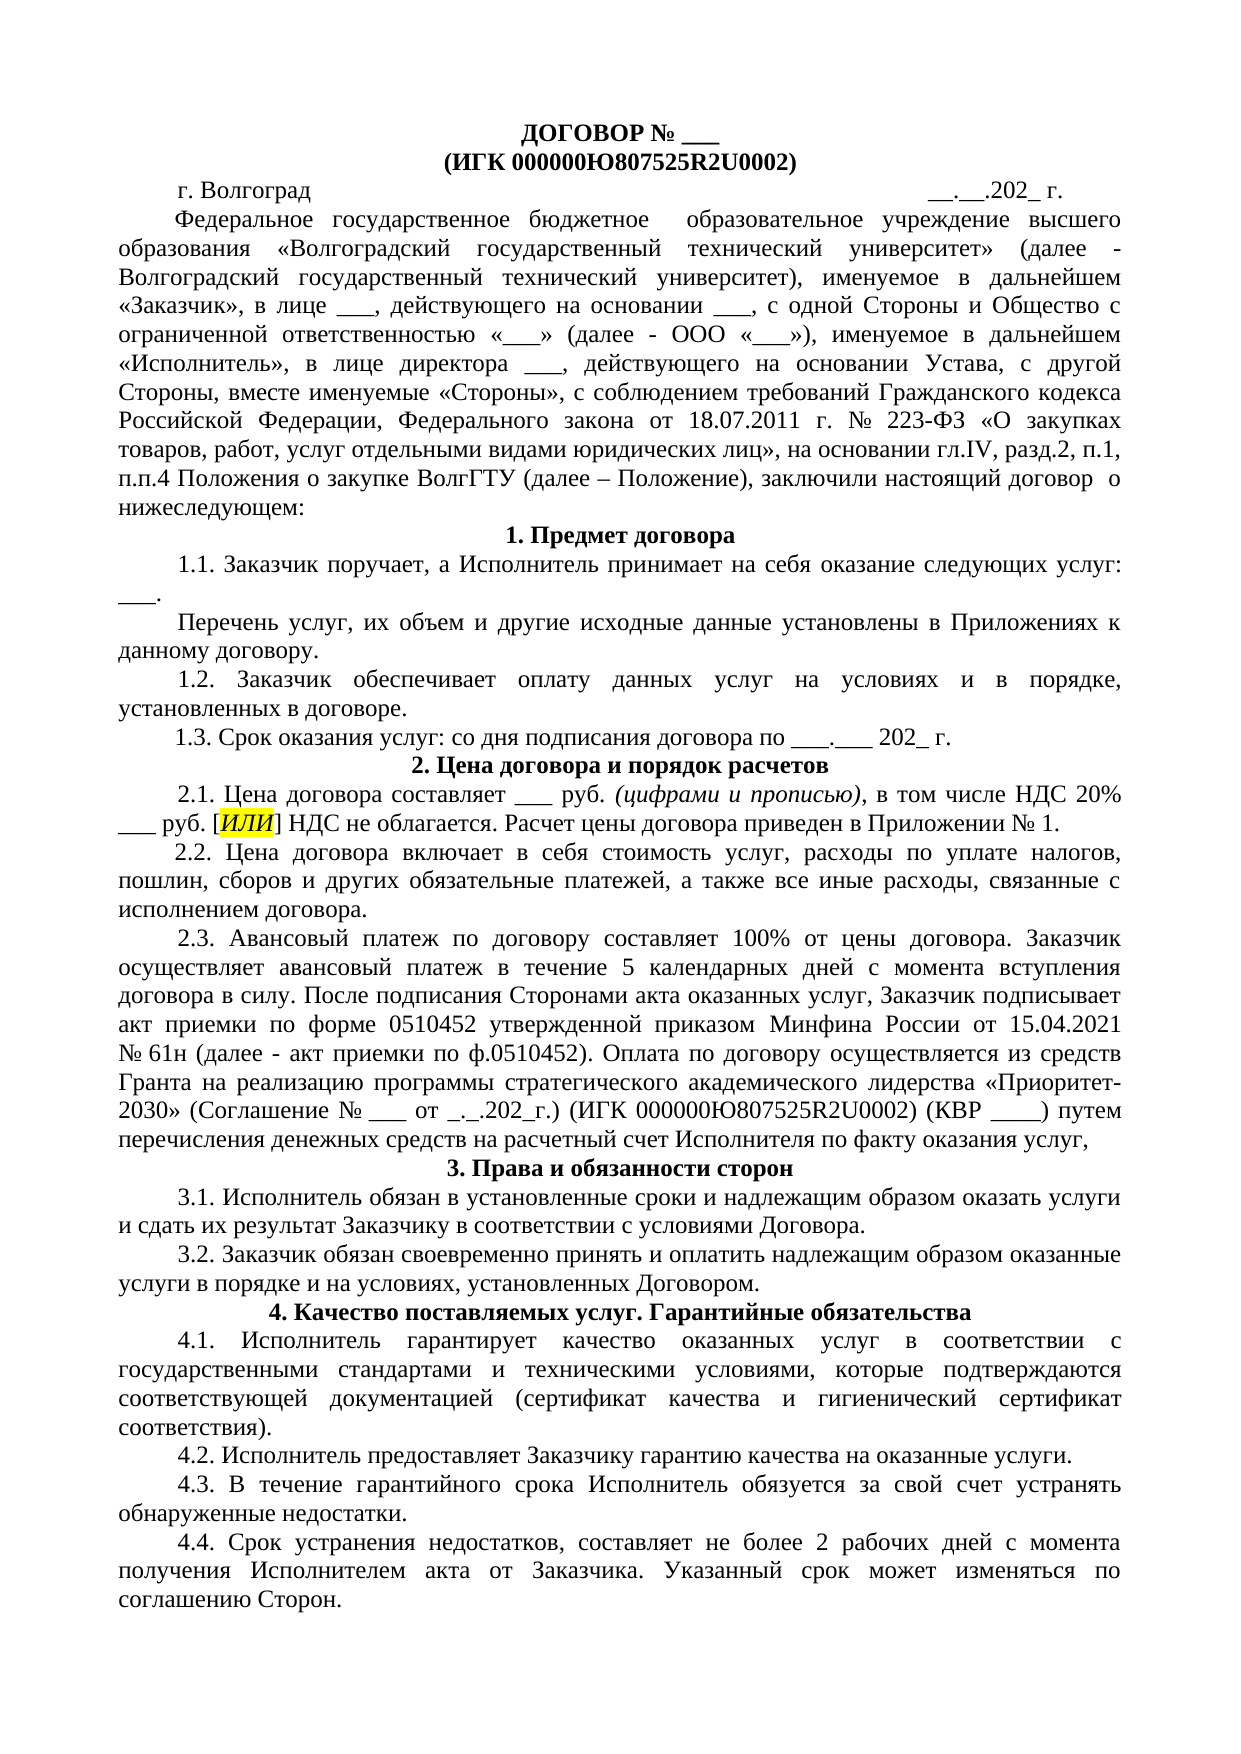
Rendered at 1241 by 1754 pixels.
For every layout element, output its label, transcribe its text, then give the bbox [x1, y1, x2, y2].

text г. Волгоград __.__.202_ г. [177, 176, 1122, 204]
text (ИГК 000000Ю807525R2U0002) [118, 147, 1122, 176]
text 4.3. В течение гарантийного срока Исполнитель обязуется за свой счет устранять обнаруженные недостатки. [118, 1469, 1122, 1527]
text 4.4. Срок устранения недостатков, составляет не более 2 рабочих дней с момента получения Исполнителем акта от Заказчика. Указанный срок может изменяться по соглашению Сторон. [118, 1527, 1122, 1613]
text 3.2. Заказчик обязан своевременно принять и оплатить надлежащим образом оказанные услуги в порядке и на условиях, установленных Договором. [118, 1239, 1122, 1297]
text ДОГОВОР № ___ [118, 118, 1122, 147]
text 1.1. Заказчик поручает, а Исполнитель принимает на себя оказание следующих услуг: ___. [118, 549, 1122, 607]
text 1.3. Срок оказания услуг: со дня подписания договора по ___.___ 202_ г. [118, 722, 1122, 751]
text 2.1. Цена договора составляет ___ руб. (цифрами и прописью), в том числе НДС 20% ___ руб. [ИЛИ] НДС не облагается. Расчет цены договора приведен в Приложении № 1. [118, 779, 1122, 837]
text 3.1. Исполнитель обязан в установленные сроки и надлежащим образом оказать услуги и сдать их результат Заказчику в соответствии с условиями Договора. [118, 1182, 1122, 1239]
text 2.3. Авансовый платеж по договору составляет 100% от цены договора. Заказчик осуществляет авансовый платеж в течение 5 календарных дней с момента вступления договора в силу. После подписания Сторонами акта оказанных услуг, Заказчик подписывает акт приемки по форме 0510452 утвержденной приказом Минфина России от 15.04.2021 № 61н (далее - акт приемки по ф.0510452). Оплата по договору осуществляется из средств Гранта на реализацию программы стратегического академического лидерства «Приоритет-2030» (Соглашение № ___ от _._.202_г.) (ИГК 000000Ю807525R2U0002) (КВР ____) путем перечисления денежных средств на расчетный счет Исполнителя по факту оказания услуг, [118, 923, 1122, 1153]
text 3. Права и обязанности сторон [118, 1153, 1122, 1182]
text 4. Качество поставляемых услуг. Гарантийные обязательства [118, 1297, 1122, 1326]
text 2. Цена договора и порядок расчетов [118, 751, 1122, 779]
text 4.1. Исполнитель гарантирует качество оказанных услуг в соответствии с государственными стандартами и техническими условиями, которые подтверждаются соответствующей документацией (сертификат качества и гигиенический сертификат соответствия). [118, 1326, 1122, 1441]
text 2.2. Цена договора включает в себя стоимость услуг, расходы по уплате налогов, пошлин, сборов и других обязательные платежей, а также все иные расходы, связанные с исполнением договора. [118, 837, 1122, 923]
text 1. Предмет договора [118, 521, 1122, 549]
text Перечень услуг, их объем и другие исходные данные установлены в Приложениях к данному договору. [118, 607, 1122, 664]
text 1.2. Заказчик обеспечивает оплату данных услуг на условиях и в порядке, установленных в договоре. [118, 664, 1122, 722]
text 4.2. Исполнитель предоставляет Заказчику гарантию качества на оказанные услуги. [118, 1441, 1122, 1469]
text Федеральное государственное бюджетное образовательное учреждение высшего образования «Волгоградский государственный технический университет» (далее - Волгоградский государственный технический университет), именуемое в дальнейшем «Заказчик», в лице ___, действующего на основании ___, с одной Стороны и Общество с ограниченной ответственностью «___» (далее - ООО «___»), именуемое в дальнейшем «Исполнитель», в лице директора ___, действующего на основании Устава, с другой Стороны, вместе именуемые «Стороны», с соблюдением требований Гражданского кодекса Российской Федерации, Федерального закона от 18.07.2011 г. № 223-ФЗ «О закупках товаров, работ, услуг отдельными видами юридических лиц», на основании гл.IV, разд.2, п.1, п.п.4 Положения о закупке ВолгГТУ (далее – Положение), заключили настоящий договор о нижеследующем: [118, 204, 1122, 521]
